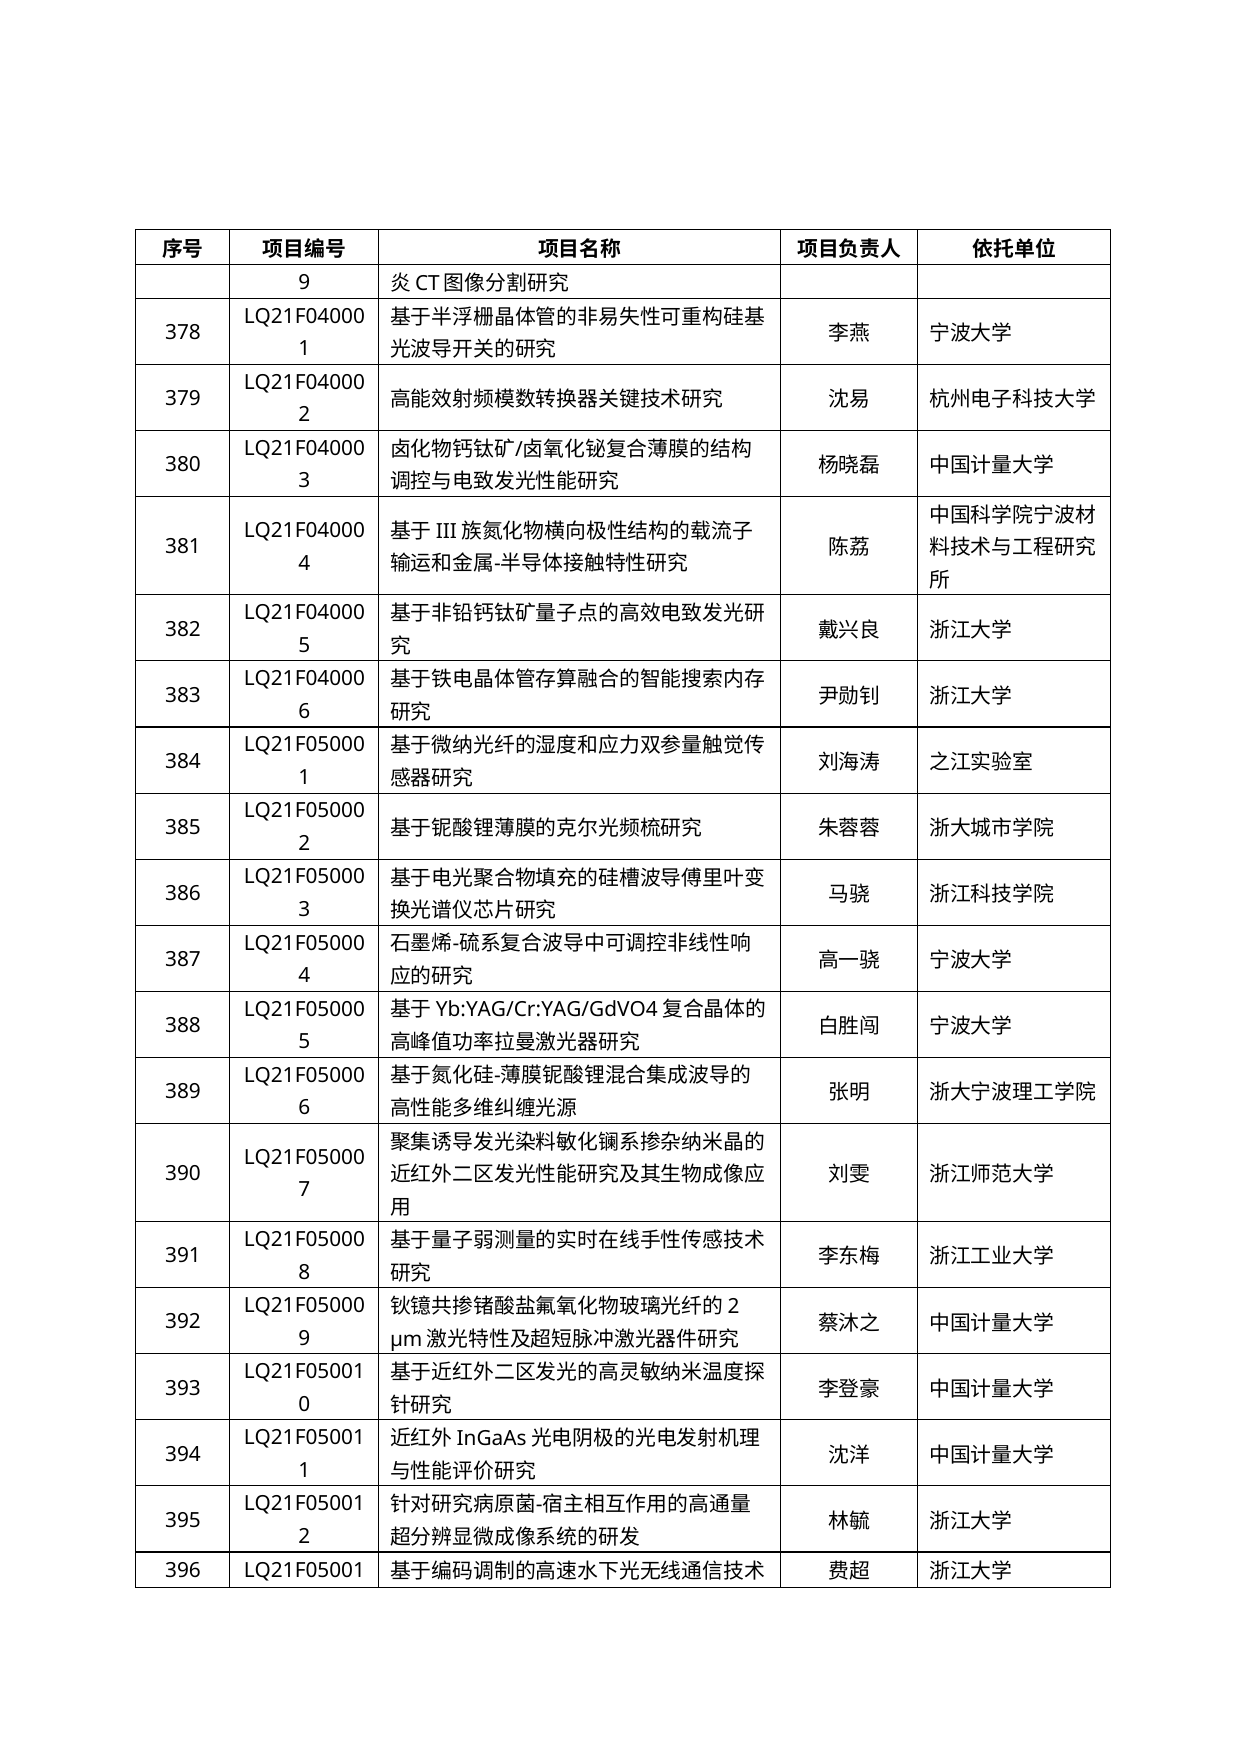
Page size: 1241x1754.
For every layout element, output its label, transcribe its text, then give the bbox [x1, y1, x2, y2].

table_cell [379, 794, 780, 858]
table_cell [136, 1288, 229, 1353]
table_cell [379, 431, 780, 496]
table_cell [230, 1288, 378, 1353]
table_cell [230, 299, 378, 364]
table_header 序号 [136, 230, 229, 264]
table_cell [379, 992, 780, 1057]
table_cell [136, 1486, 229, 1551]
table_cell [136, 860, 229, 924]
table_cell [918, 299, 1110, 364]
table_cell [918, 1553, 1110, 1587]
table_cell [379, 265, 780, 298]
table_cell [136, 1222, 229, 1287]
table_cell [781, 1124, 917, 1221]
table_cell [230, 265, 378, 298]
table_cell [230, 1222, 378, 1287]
table_header 依托单位 [918, 230, 1110, 264]
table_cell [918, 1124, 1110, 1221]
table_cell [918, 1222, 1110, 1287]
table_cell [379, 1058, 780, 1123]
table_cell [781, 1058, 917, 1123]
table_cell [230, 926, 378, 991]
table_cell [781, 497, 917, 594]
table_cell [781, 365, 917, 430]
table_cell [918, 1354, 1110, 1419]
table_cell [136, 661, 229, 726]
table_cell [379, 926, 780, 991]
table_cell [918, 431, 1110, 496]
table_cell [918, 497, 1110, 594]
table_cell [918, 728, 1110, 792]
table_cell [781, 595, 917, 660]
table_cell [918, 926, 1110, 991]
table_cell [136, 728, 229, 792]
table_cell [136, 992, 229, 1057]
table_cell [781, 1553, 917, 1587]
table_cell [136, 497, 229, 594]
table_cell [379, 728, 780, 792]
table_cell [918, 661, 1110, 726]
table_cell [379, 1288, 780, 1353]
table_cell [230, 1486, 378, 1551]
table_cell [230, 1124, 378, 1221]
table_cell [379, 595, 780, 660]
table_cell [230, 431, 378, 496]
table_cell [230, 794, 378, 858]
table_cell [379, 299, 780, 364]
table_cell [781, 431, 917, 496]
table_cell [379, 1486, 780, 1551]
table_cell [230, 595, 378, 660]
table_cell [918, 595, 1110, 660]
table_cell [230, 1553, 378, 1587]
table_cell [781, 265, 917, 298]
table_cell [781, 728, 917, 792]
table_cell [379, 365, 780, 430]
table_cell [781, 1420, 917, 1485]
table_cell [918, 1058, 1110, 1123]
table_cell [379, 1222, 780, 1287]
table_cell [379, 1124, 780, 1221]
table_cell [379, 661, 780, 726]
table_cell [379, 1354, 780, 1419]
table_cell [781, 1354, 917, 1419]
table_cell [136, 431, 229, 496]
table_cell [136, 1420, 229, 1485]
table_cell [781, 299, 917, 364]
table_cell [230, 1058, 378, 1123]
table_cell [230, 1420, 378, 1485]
table_header 项目名称 [379, 230, 780, 264]
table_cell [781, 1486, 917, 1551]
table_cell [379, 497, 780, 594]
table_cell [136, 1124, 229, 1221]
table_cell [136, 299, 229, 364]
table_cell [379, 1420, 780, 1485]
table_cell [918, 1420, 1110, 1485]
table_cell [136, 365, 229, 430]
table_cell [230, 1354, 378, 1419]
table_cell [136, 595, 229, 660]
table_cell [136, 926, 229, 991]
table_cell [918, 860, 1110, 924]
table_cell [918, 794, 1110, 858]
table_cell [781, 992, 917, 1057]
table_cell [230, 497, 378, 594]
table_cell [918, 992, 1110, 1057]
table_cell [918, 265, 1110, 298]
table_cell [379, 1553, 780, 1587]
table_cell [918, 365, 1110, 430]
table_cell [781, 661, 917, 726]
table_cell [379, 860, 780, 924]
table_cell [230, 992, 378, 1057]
table_header 项目负责人 [781, 230, 917, 264]
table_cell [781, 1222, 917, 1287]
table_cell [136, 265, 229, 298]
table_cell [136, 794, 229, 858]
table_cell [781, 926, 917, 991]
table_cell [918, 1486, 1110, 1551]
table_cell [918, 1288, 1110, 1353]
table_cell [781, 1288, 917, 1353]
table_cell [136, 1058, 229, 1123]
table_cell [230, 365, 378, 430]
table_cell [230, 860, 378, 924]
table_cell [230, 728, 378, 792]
table_header 项目编号 [230, 230, 378, 264]
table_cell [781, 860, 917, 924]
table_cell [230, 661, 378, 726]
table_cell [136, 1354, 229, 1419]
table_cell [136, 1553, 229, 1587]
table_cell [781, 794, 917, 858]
